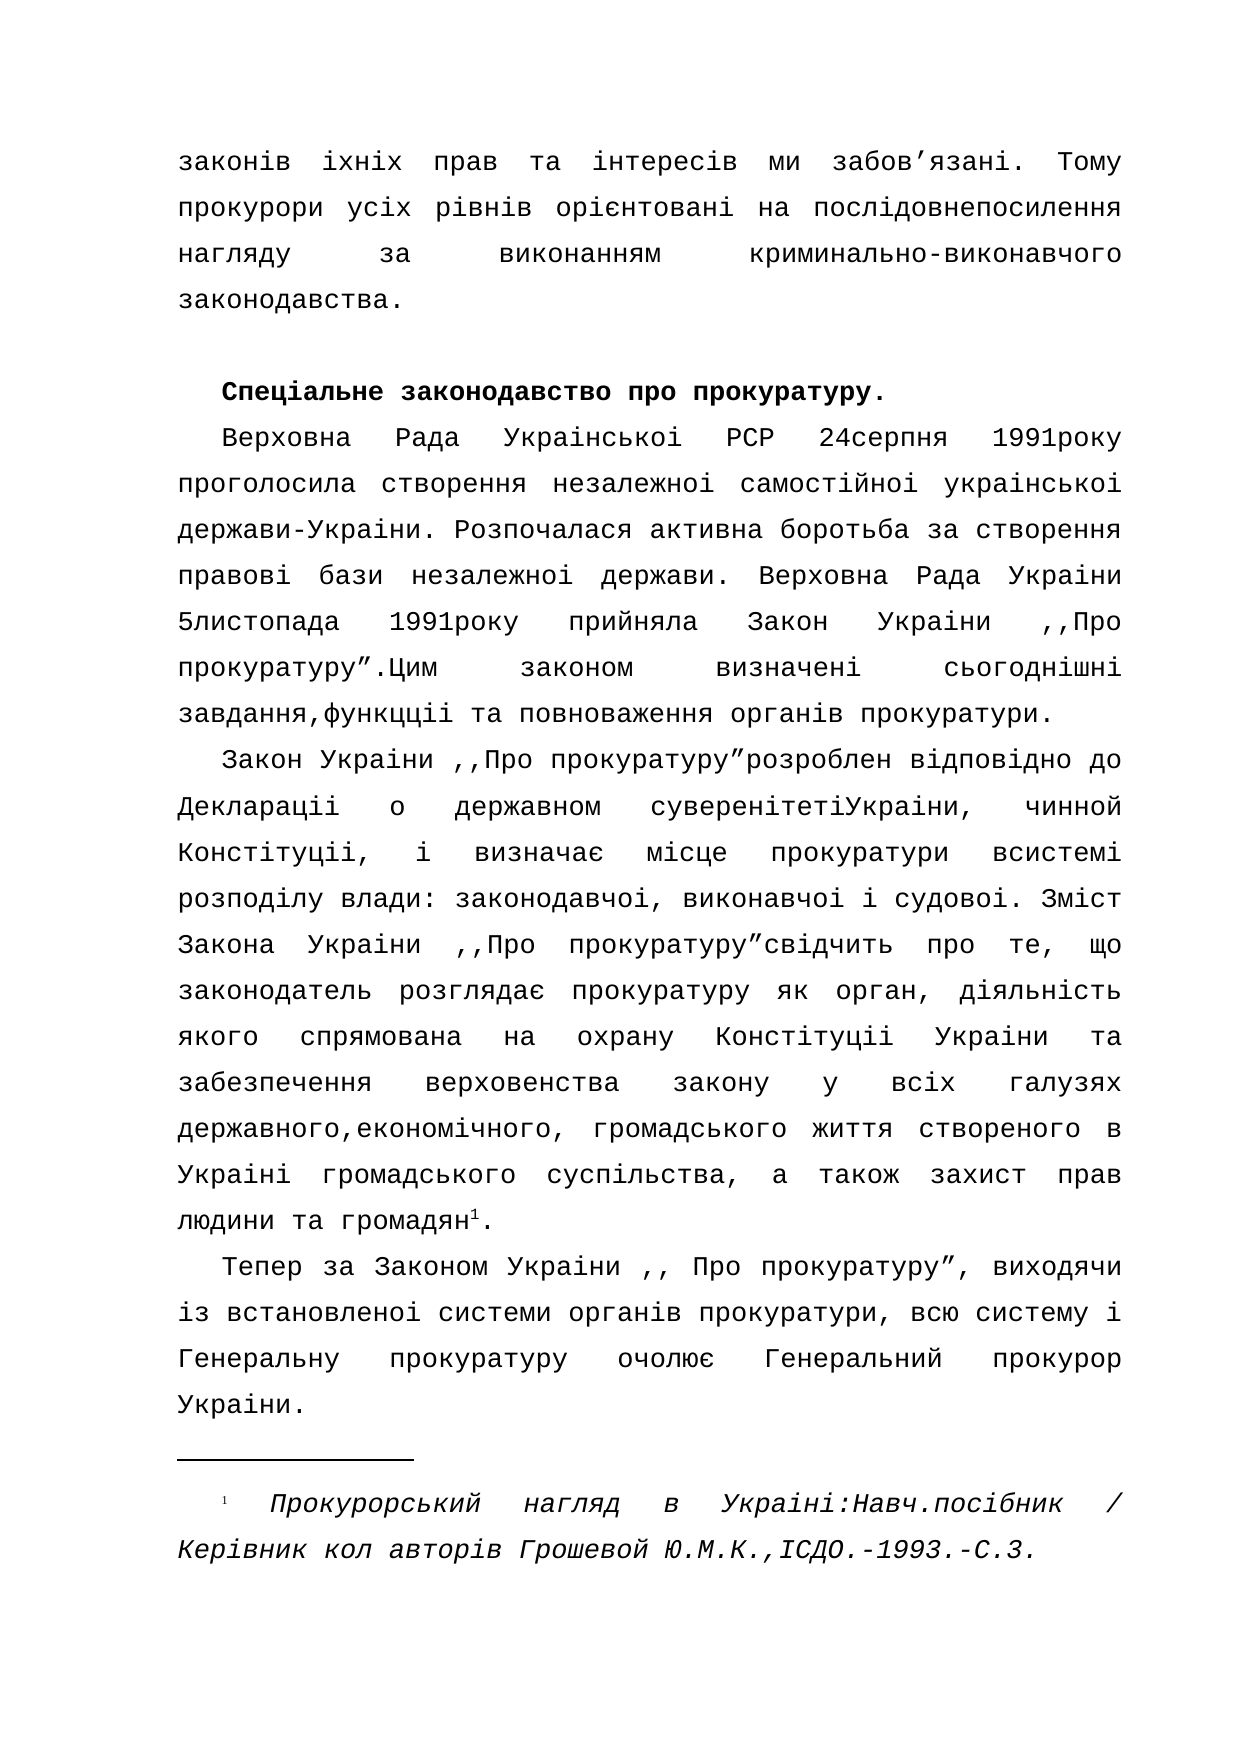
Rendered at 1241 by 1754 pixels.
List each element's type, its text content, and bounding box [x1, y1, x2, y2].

text Закон Украіни ,,Про прокуратуру”розроблен відповідно до Деклараціі о державном суверенітетіУкраіни, чинной Констітуціі, і визначає місце прокуратури всистемі розподілу влади: законодавчоі, виконавчоі і судовоі. Зміст Закона Украіни ,,Про прокуратуру”свідчить про те, що законодатель розглядає прокуратуру як орган, діяльність якого спрямована на охрану Констітуціі Украіни та забезпечення верховенства закону у всіх галузях державного,економічного, громадського життя створеного в Украіні громадського суспільства, а також захист прав людини та громадян. [177, 746, 1122, 1237]
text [177, 148, 1122, 317]
subtitle Спеціальне законодавство про прокуратуру. [177, 378, 1122, 409]
text Тепер за Законом Украіни ,, Про прокуратуру”, виходячи із встановленоі системи органів прокуратури, всю систему і Генеральну прокуратуру очолює Генеральний прокурор Украіни. [177, 1253, 1122, 1422]
text Верховна Рада Украінськоі РСР 24серпня 1991року проголосила створення незалежноі самостійноі украінськоі держави-Украіни. Розпочалася активна боротьба за створення правові бази незалежноі держави. Верховна Рада Украіни 5листопада 1991року прийняла Закон Украіни ,,Про прокуратуру”.Цим законом визначені сьогоднішні завдання,функцціі та повноваження органів прокуратури. [177, 424, 1122, 731]
